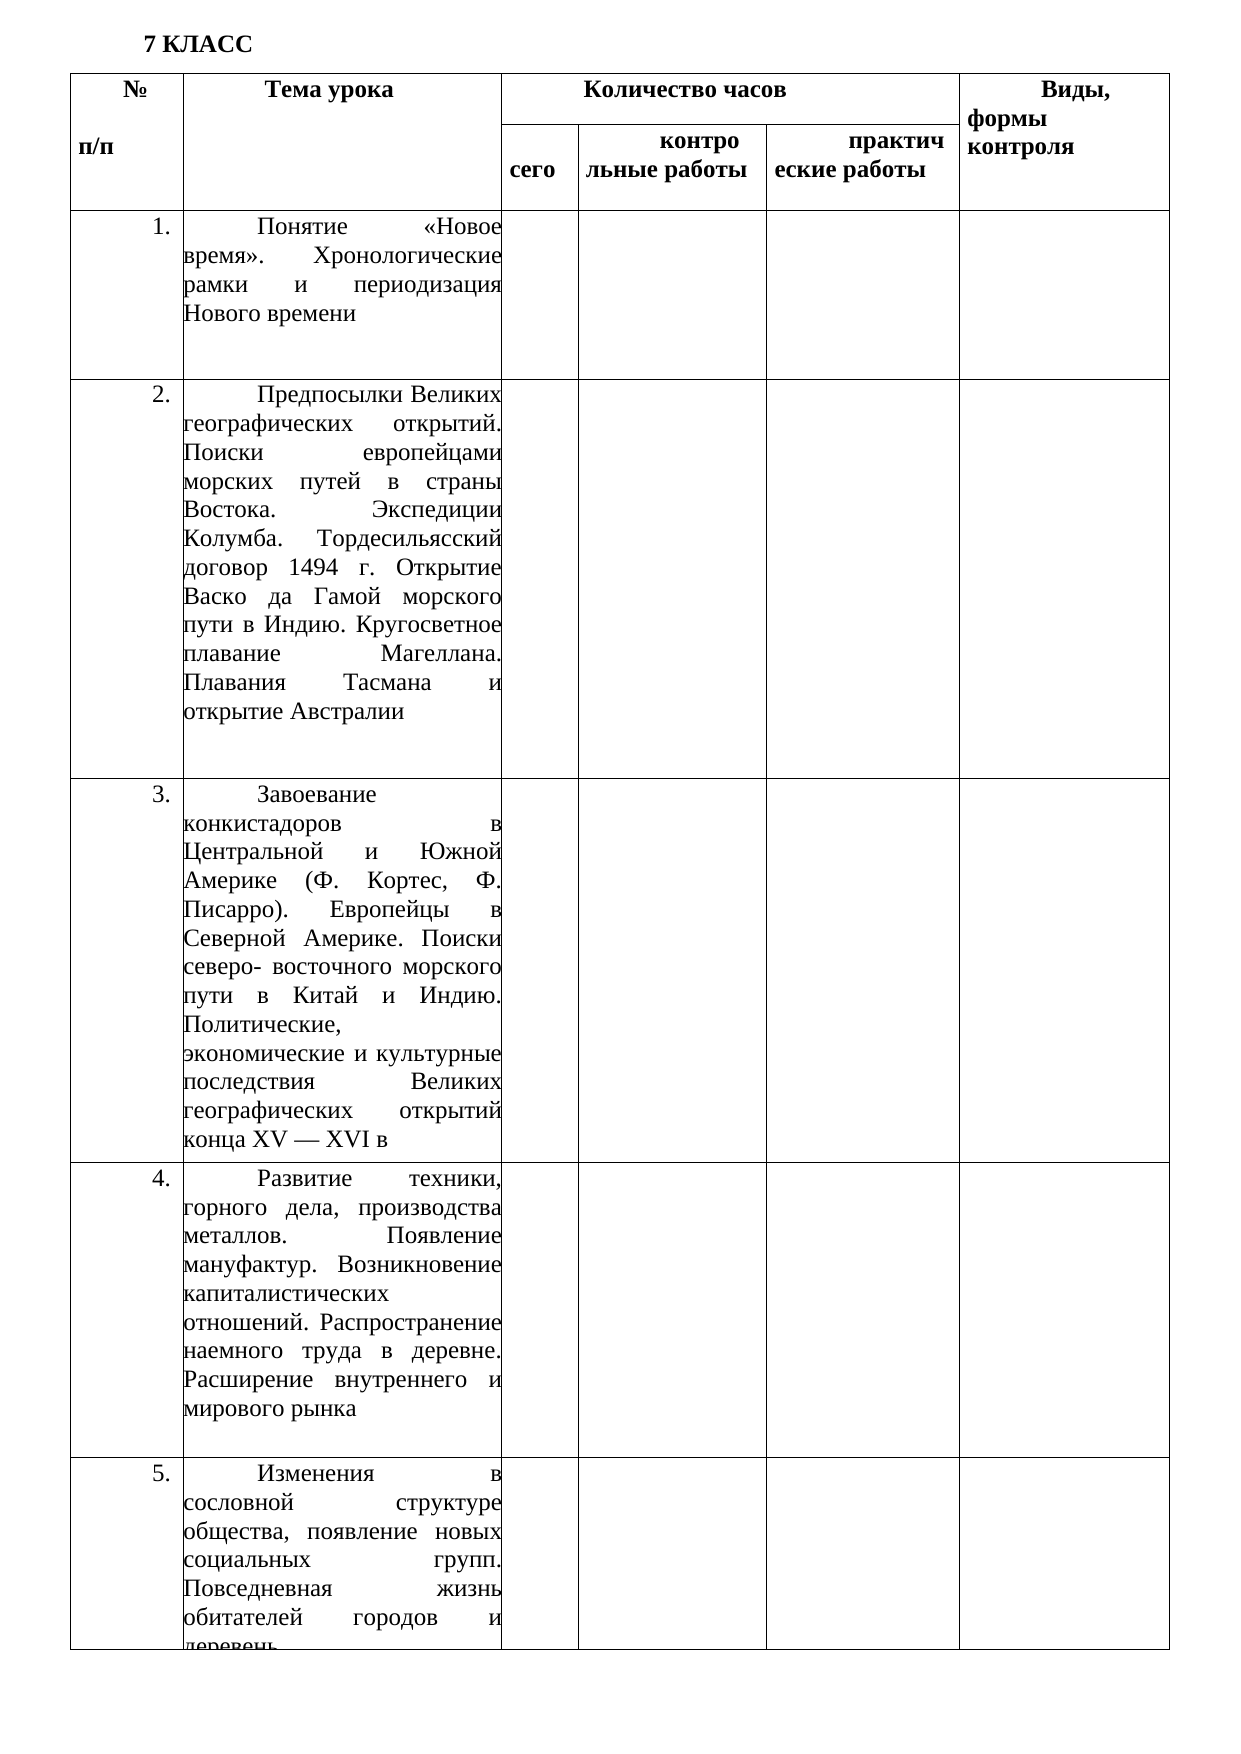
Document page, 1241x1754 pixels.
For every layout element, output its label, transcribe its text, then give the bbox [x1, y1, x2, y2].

table_cell 1. [71, 211, 183, 378]
table_cell 2. [71, 380, 183, 778]
table_cell 1 [502, 1458, 578, 1649]
table_cell [579, 380, 766, 778]
table_cell [767, 1458, 959, 1649]
table_header Тема урока [184, 74, 501, 210]
table_cell Предпосылки Великих географических открытий. Поиски европейцами морских путей в страны Востока. Экспедиции Колумба. Тордесильясский договор 1494 г. Открытие Васко да Гамой морского пути в Индию. Кругосветное плавание Магеллана. Плавания Тасмана и открытие Австралии [184, 380, 501, 778]
table_cell всего [502, 125, 578, 210]
table_cell [767, 1163, 959, 1457]
table_cell 5. [71, 1458, 183, 1649]
table_cell контрольные работы [579, 125, 766, 210]
table_cell [767, 211, 959, 378]
table_cell [960, 1458, 1169, 1649]
table_cell [960, 211, 1169, 378]
table_header № п/п [71, 74, 183, 210]
table_cell [960, 1163, 1169, 1457]
table_cell практические работы [767, 125, 959, 210]
table_cell 1 [502, 779, 578, 1162]
table_cell [579, 211, 766, 378]
text 7 КЛАСС [69, 29, 1172, 58]
table_cell 4. [71, 1163, 183, 1457]
table_cell [579, 1458, 766, 1649]
table_cell [960, 779, 1169, 1162]
table_cell [579, 1163, 766, 1457]
table_header Виды, формы контроля [960, 74, 1169, 210]
table_cell [579, 779, 766, 1162]
table_cell 3. [71, 779, 183, 1162]
table_cell Завоевание конкистадоров в Центральной и Южной Америке (Ф. Кортес, Ф. Писарро). Европейцы в Северной Америке. Поиски северо- восточного морского пути в Китай и Индию. Политические, экономические и культурные последствия Великих географических открытий конца XV — XVI в [184, 779, 501, 1162]
table_cell 1 [502, 1163, 578, 1457]
table_cell 1 [502, 211, 578, 378]
table_cell [767, 779, 959, 1162]
table_cell Развитие техники, горного дела, производства металлов. Появление мануфактур. Возникновение капиталистических отношений. Распространение наемного труда в деревне. Расширение внутреннего и мирового рынка [184, 1163, 501, 1457]
table_cell [960, 380, 1169, 778]
table_cell Понятие «Новое время». Хронологические рамки и периодизация Нового времени [184, 211, 501, 378]
table_cell Изменения в сословной структуре общества, появление новых социальных групп. Повседневная жизнь обитателей городов и деревень [184, 1458, 501, 1649]
table_cell 1 [502, 380, 578, 778]
table_cell [767, 380, 959, 778]
table_header Количество часов [502, 74, 959, 124]
